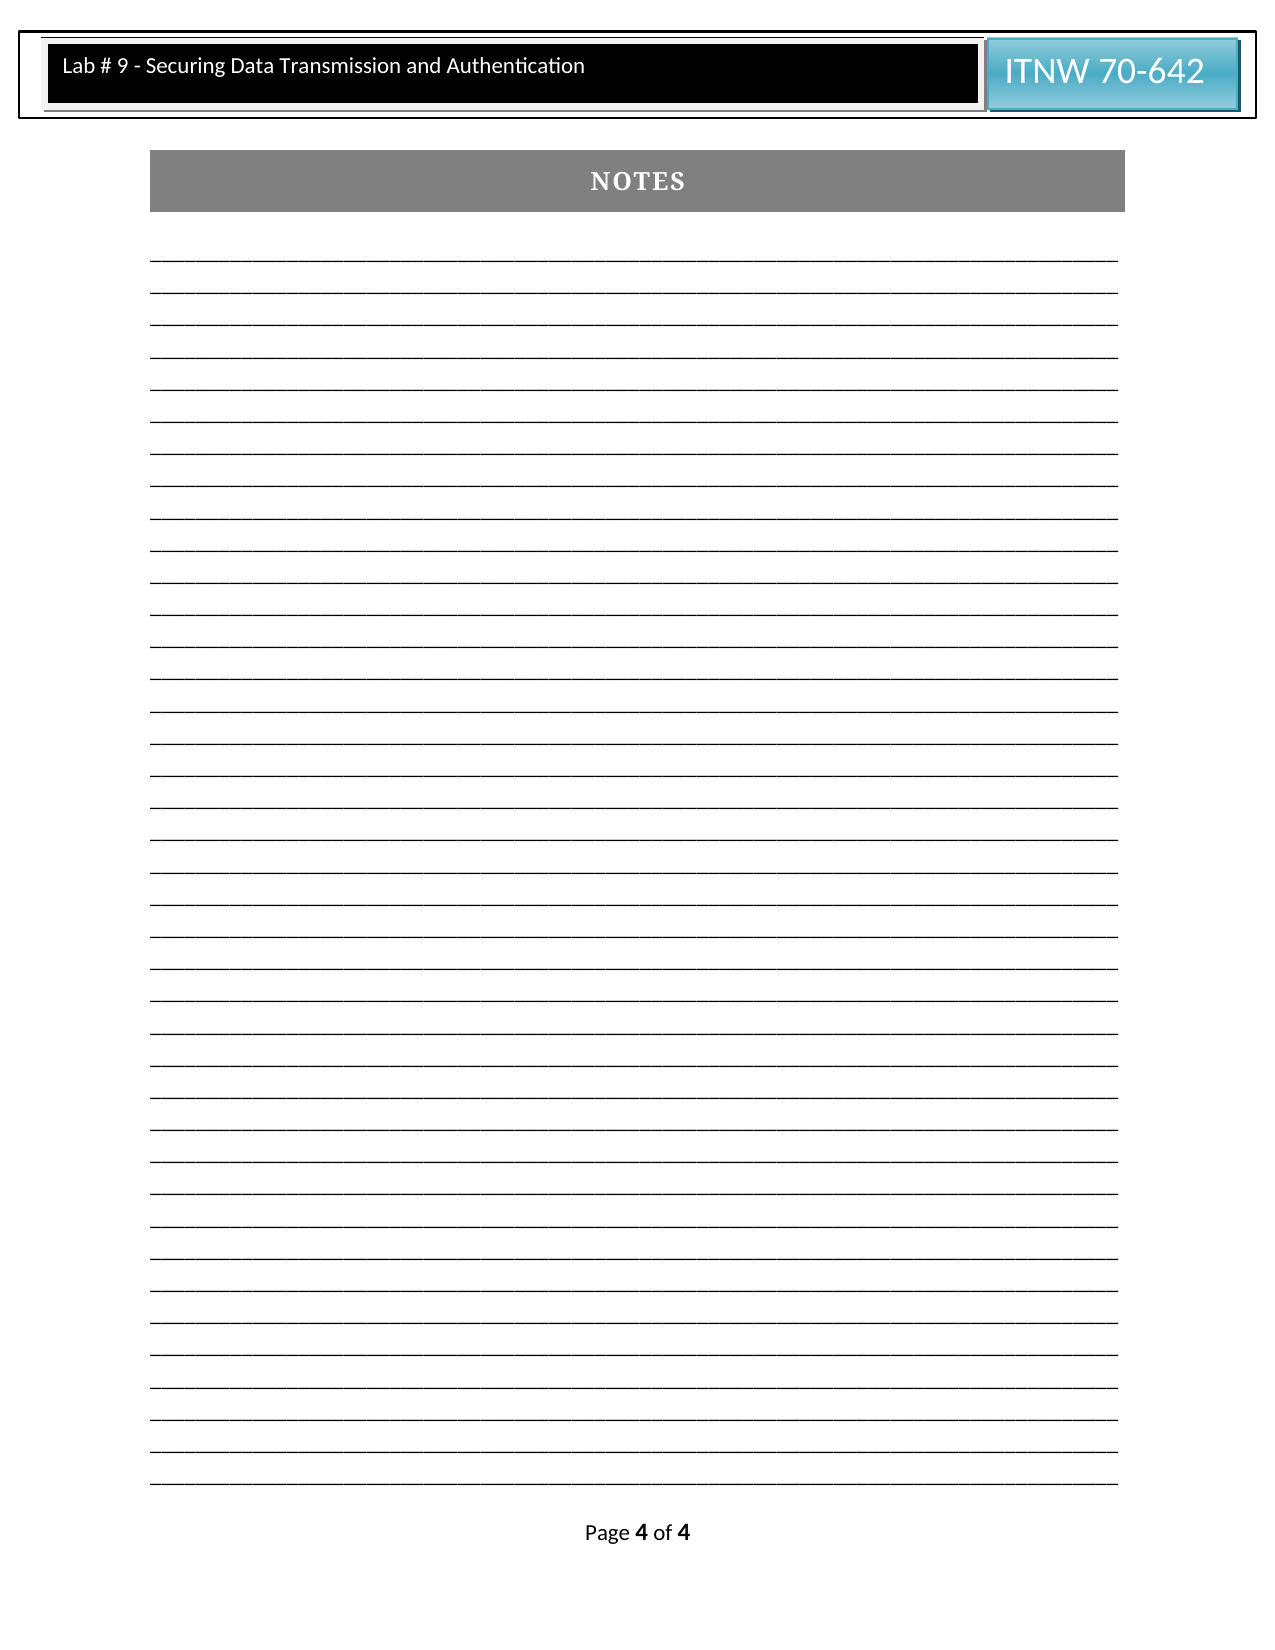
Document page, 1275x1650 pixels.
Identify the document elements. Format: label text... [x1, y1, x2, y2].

subtitle Notes [150, 152, 1125, 211]
text ___________________________________________________________________________________________________________________________________________________________________________________________________________________________________________________________________________________________________________________________________________________________________________________________________________________________________________________________________________________________________________________________________________________________________________________________________________________________________________________________________________________________________________________________________________________________________________________________________________________________________________________________________________________________________________________________________________________________________________________________________________________________________________________________________________________________________________________________________________________________________________________________________________________________________________________________________________________________________________________________________________________________________________________________________________________________________________________________________________________________________________________________________________________________________________________________________________________________________________________________________________________________________________________________________________________________________________________________________________________________________________________________________________________________________________________________________________________________________________________________________________________________________________________________________________________________________________________________________________________________________________________________________________________________________________________________________________________________________________________________________________________________________________________________________________________________________________________________________________________________________________________________________________________________________________________________________________________________________________________________________________________________________________________________________________________________________________________________________________________________________________________________________________________________________________________________________________________________________________________________________________________________________________________________________________________________________________________________________________________________________________________________________________________________________________________________________________________________________________________________________________________________________________________________________________________________________________________ [150, 237, 1125, 1488]
